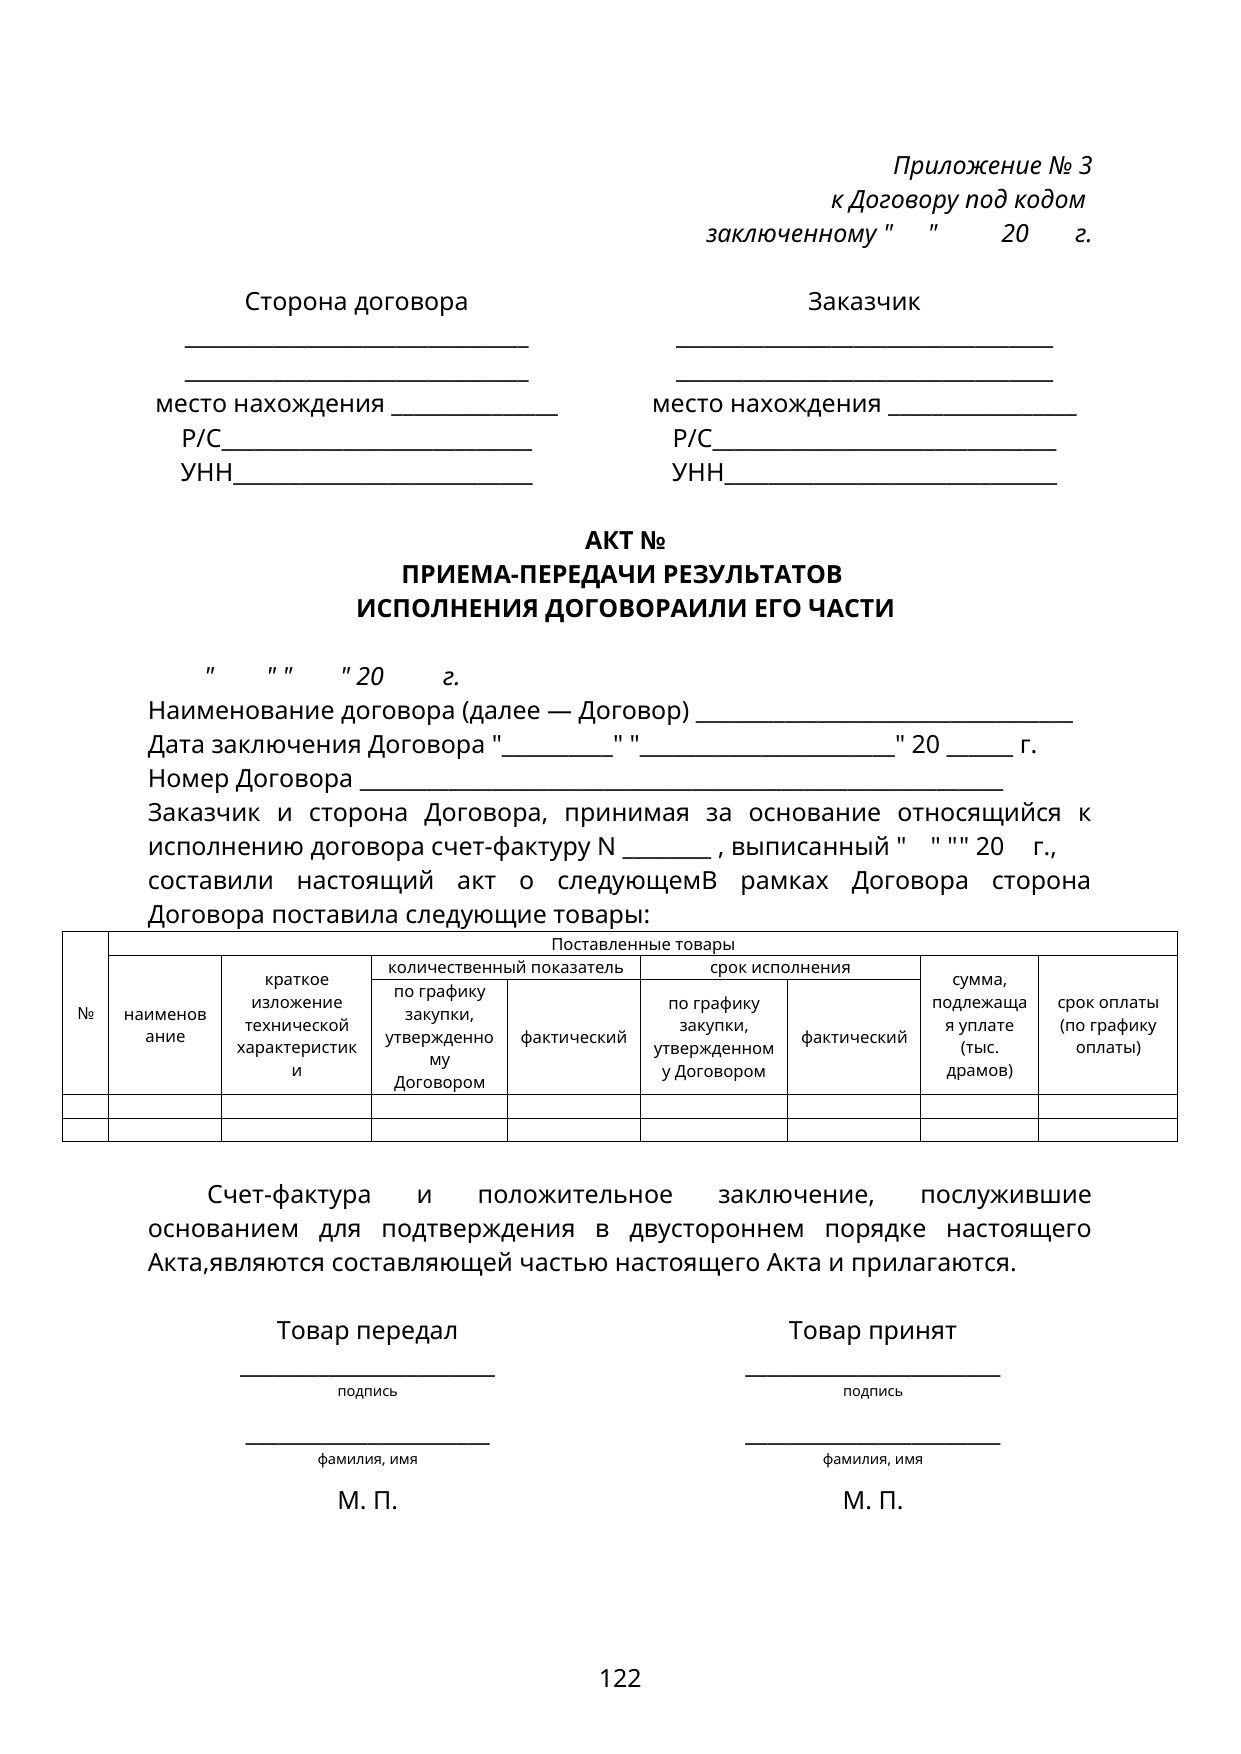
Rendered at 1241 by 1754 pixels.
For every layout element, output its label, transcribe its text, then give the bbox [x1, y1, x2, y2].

table_cell [1039, 1095, 1177, 1117]
table_cell [109, 1095, 221, 1117]
table_cell М. П. [115, 1483, 620, 1517]
table_cell _______________________ подпись [620, 1347, 1126, 1415]
table_header Товар принят [620, 1313, 1126, 1347]
text Дата заключения Договора "__________" "_______________________" 20 ______ г. [148, 727, 1092, 761]
table_cell [508, 1095, 640, 1117]
table_cell [222, 1095, 371, 1117]
text Счет-фактура и положительное заключение, послужившие основанием для подтверждения в двустороннем порядке настоящего Акта,являются составляющей частью настоящего Акта и прилагаются. [148, 1176, 1092, 1278]
table_cell [63, 1119, 108, 1141]
table_cell [372, 1095, 507, 1117]
table_cell по графику закупки, утвержденному Договором [641, 980, 787, 1094]
text Наименование договора (далее — Договор) __________________________________ [148, 693, 1092, 727]
table_cell [1039, 1119, 1177, 1141]
table_cell [109, 1119, 221, 1141]
table_cell _______________________ подпись [115, 1347, 620, 1415]
table_cell М. П. [620, 1483, 1126, 1517]
text АКТ № [207, 522, 1044, 556]
table_cell фактический [788, 980, 920, 1094]
table_cell по графику закупки, утвержденному Договором [372, 980, 507, 1094]
table_header Поставленные товары [109, 932, 1177, 955]
table_cell [921, 1119, 1038, 1141]
table_cell количественный показатель [372, 956, 640, 979]
table_cell [372, 1119, 507, 1141]
table_cell ______________________ фамилия, имя [115, 1415, 620, 1483]
table_cell наименование [109, 956, 221, 1094]
table_cell срок оплаты (по графику оплаты) [1039, 956, 1177, 1094]
table_header Товар передал [115, 1313, 620, 1347]
table_cell [921, 1095, 1038, 1117]
table_cell [788, 1095, 920, 1117]
table_header Заказчик __________________________________ __________________________________ место нахождения _________________ Р/С_______________________________ УНН______________________________ [601, 284, 1128, 488]
table_cell [222, 1119, 371, 1141]
table_cell сумма, подлежащая уплате (тыс. драмов) [921, 956, 1038, 1094]
text Приложение № 3 [148, 148, 1092, 182]
text ПРИЕМА-ПЕРЕДАЧИ РЕЗУЛЬТАТОВ ИСПОЛНЕНИЯ ДОГОВОРАИЛИ ЕГО ЧАСТИ [207, 556, 1044, 624]
table_cell краткое изложение технической характеристики [222, 956, 371, 1094]
table_cell [788, 1119, 920, 1141]
table_header № [63, 932, 108, 1094]
table_cell срок исполнения [641, 956, 920, 979]
text Заказчик и сторона Договора, принимая за основание относящийся к исполнению договора счет-фактуру N ________ , выписанный " " " " 20 г., составили настоящий акт о следующемВ рамках Договора сторона Договора поставила следующие товары: [148, 795, 1092, 931]
table_cell [508, 1119, 640, 1141]
text " " " " 20 г. [148, 659, 1092, 693]
table_cell [641, 1119, 787, 1141]
text к Договору под кодом заключенному " " 20 г. [148, 182, 1092, 250]
table_cell [63, 1095, 108, 1117]
text Номер Договора __________________________________________________________ [148, 761, 1092, 795]
table_cell _______________________ фамилия, имя [620, 1415, 1126, 1483]
table_cell [641, 1095, 787, 1117]
table_cell фактический [508, 980, 640, 1094]
table_header Сторона договора _______________________________ _______________________________ место нахождения _______________ Р/С____________________________ УНН___________________________ [112, 284, 601, 488]
